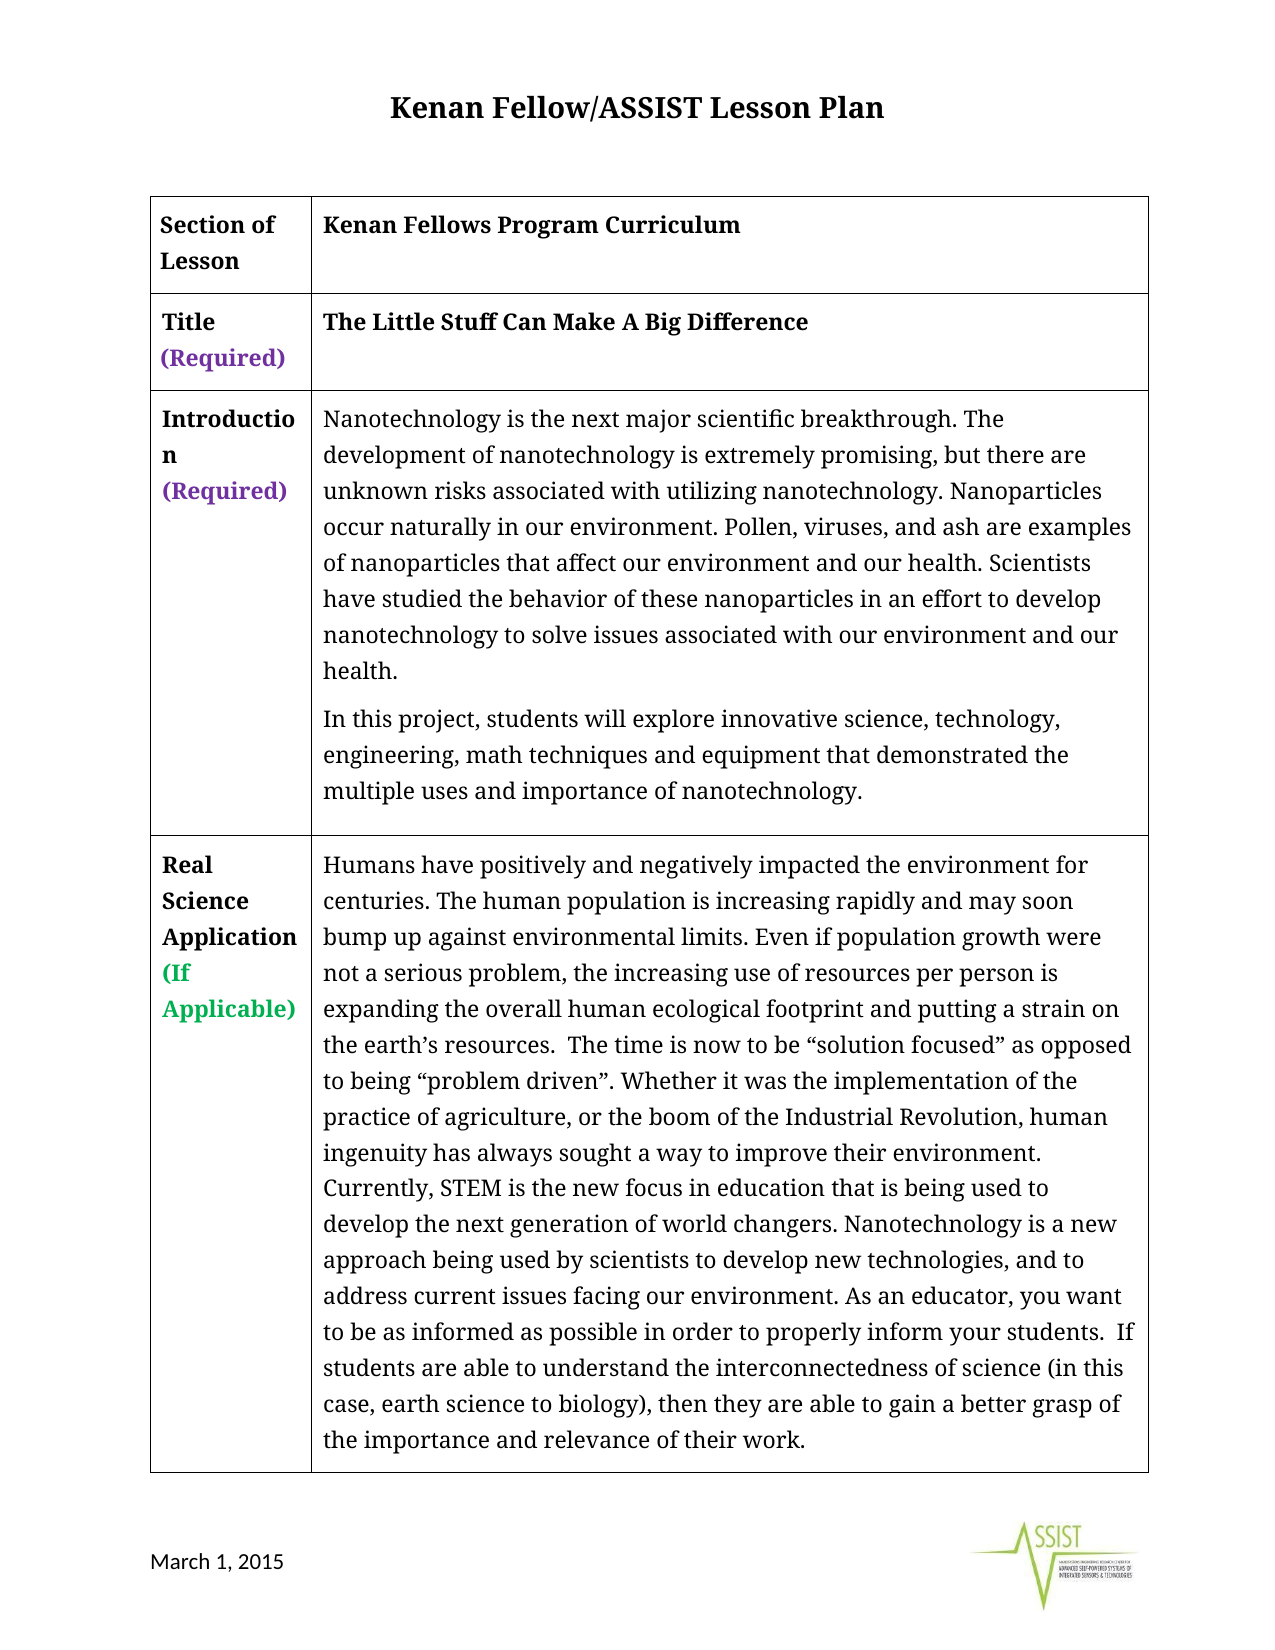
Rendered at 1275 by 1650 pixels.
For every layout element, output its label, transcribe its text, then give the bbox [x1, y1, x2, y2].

table_cell Real Science Application (If Applicable) [151, 836, 311, 1472]
picture [969, 1510, 1140, 1612]
table_header Section of Lesson [151, 197, 311, 293]
table_header Kenan Fellows Program Curriculum [312, 197, 1148, 293]
table_cell Introduction (Required) [151, 391, 311, 835]
table_cell The Little Stuff Can Make A Big Difference [312, 294, 1148, 390]
table_cell Humans have positively and negatively impacted the environment for centuries. The human population is increasing rapidly and may soon bump up against environmental limits. Even if population growth were not a serious problem, the increasing use of resources per person is expanding the overall human ecological footprint and putting a strain on the earth’s resources. The time is now to be “solution focused” as opposed to being “problem driven”. Whether it was the implementation of the practice of agriculture, or the boom of the Industrial Revolution, human ingenuity has always sought a way to improve their environment. Currently, STEM is the new focus in education that is being used to develop the next generation of world changers. Nanotechnology is a new approach being used by scientists to develop new technologies, and to address current issues facing our environment. As an educator, you want to be as informed as possible in order to properly inform your students. If students are able to understand the interconnectedness of science (in this case, earth science to biology), then they are able to gain a better grasp of the importance and relevance of their work. [312, 836, 1148, 1472]
table_cell Nanotechnology is the next major scientific breakthrough. The development of nanotechnology is extremely promising, but there are unknown risks associated with utilizing nanotechnology. Nanoparticles occur naturally in our environment. Pollen, viruses, and ash are examples of nanoparticles that affect our environment and our health. Scientists have studied the behavior of these nanoparticles in an effort to develop nanotechnology to solve issues associated with our environment and our health. In this project, students will explore innovative science, technology, engineering, math techniques and equipment that demonstrated the multiple uses and importance of nanotechnology. [312, 391, 1148, 835]
table_cell Title (Required) [151, 294, 311, 390]
